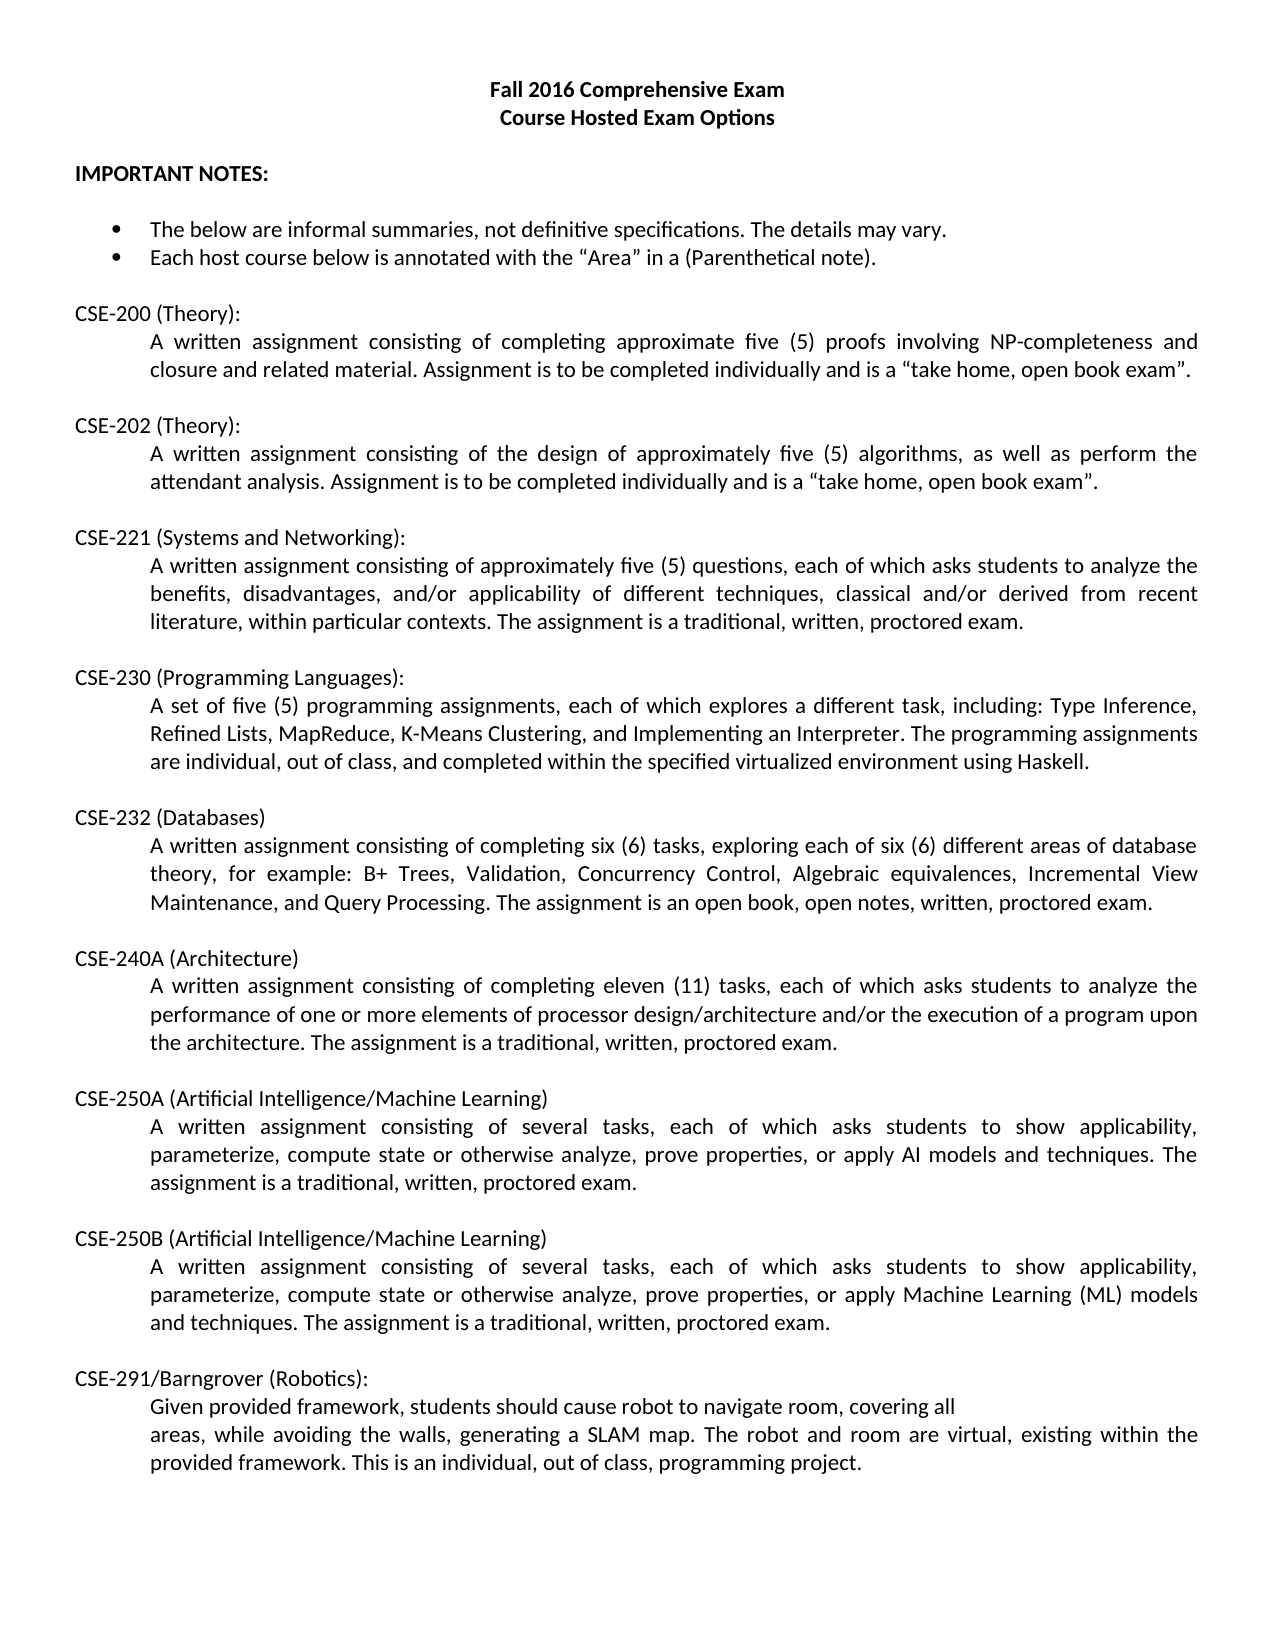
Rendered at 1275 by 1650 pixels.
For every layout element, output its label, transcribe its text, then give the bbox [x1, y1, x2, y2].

text A written assignment consisting of completing eleven (11) tasks, each of which asks students to analyze the performance of one or more elements of processor design/architecture and/or the execution of a program upon the architecture. The assignment is a traditional, written, proctored exam. [150, 972, 1200, 1056]
text Fall 2016 Comprehensive Exam [75, 75, 1200, 103]
text CSE-221 (Systems and Networking): [75, 523, 1200, 551]
text CSE-250A (Artificial Intelligence/Machine Learning) [75, 1084, 1200, 1112]
text A written assignment consisting of the design of approximately five (5) algorithms, as well as perform the attendant analysis. Assignment is to be completed individually and is a “take home, open book exam”. [150, 439, 1200, 495]
text A written assignment consisting of completing approximate five (5) proofs involving NP-completeness and closure and related material. Assignment is to be completed individually and is a “take home, open book exam”. [150, 327, 1200, 383]
text CSE-232 (Databases) [75, 803, 1200, 832]
text A written assignment consisting of completing six (6) tasks, exploring each of six (6) different areas of database theory, for example: B+ Trees, Validation, Concurrency Control, Algebraic equivalences, Incremental View Maintenance, and Query Processing. The assignment is an open book, open notes, written, proctored exam. [150, 832, 1200, 916]
list Each host course below is annotated with the “Area” in a (Parenthetical note). [112, 243, 1200, 271]
text Given provided framework, students should cause robot to navigate room, covering all [75, 1392, 1200, 1420]
text A written assignment consisting of approximately five (5) questions, each of which asks students to analyze the benefits, disadvantages, and/or applicability of different techniques, classical and/or derived from recent literature, within particular contexts. The assignment is a traditional, written, proctored exam. [150, 551, 1200, 635]
text CSE-240A (Architecture) [75, 944, 1200, 972]
text Course Hosted Exam Options [75, 103, 1200, 131]
list The below are informal summaries, not definitive specifications. The details may vary. [112, 215, 1200, 243]
text CSE-291/Barngrover (Robotics): [75, 1364, 1200, 1392]
text CSE-200 (Theory): [75, 299, 1200, 327]
text CSE-250B (Artificial Intelligence/Machine Learning) [75, 1224, 1200, 1252]
text A written assignment consisting of several tasks, each of which asks students to show applicability, parameterize, compute state or otherwise analyze, prove properties, or apply Machine Learning (ML) models and techniques. The assignment is a traditional, written, proctored exam. [150, 1252, 1200, 1336]
text IMPORTANT NOTES: [75, 159, 1200, 187]
text A written assignment consisting of several tasks, each of which asks students to show applicability, parameterize, compute state or otherwise analyze, prove properties, or apply AI models and techniques. The assignment is a traditional, written, proctored exam. [150, 1112, 1200, 1196]
text areas, while avoiding the walls, generating a SLAM map. The robot and room are virtual, existing within the provided framework. This is an individual, out of class, programming project. [150, 1420, 1200, 1476]
text CSE-202 (Theory): [75, 411, 1200, 439]
text A set of five (5) programming assignments, each of which explores a different task, including: Type Inference, Refined Lists, MapReduce, K-Means Clustering, and Implementing an Interpreter. The programming assignments are individual, out of class, and completed within the specified virtualized environment using Haskell. [150, 691, 1200, 776]
text CSE-230 (Programming Languages): [75, 663, 1200, 691]
